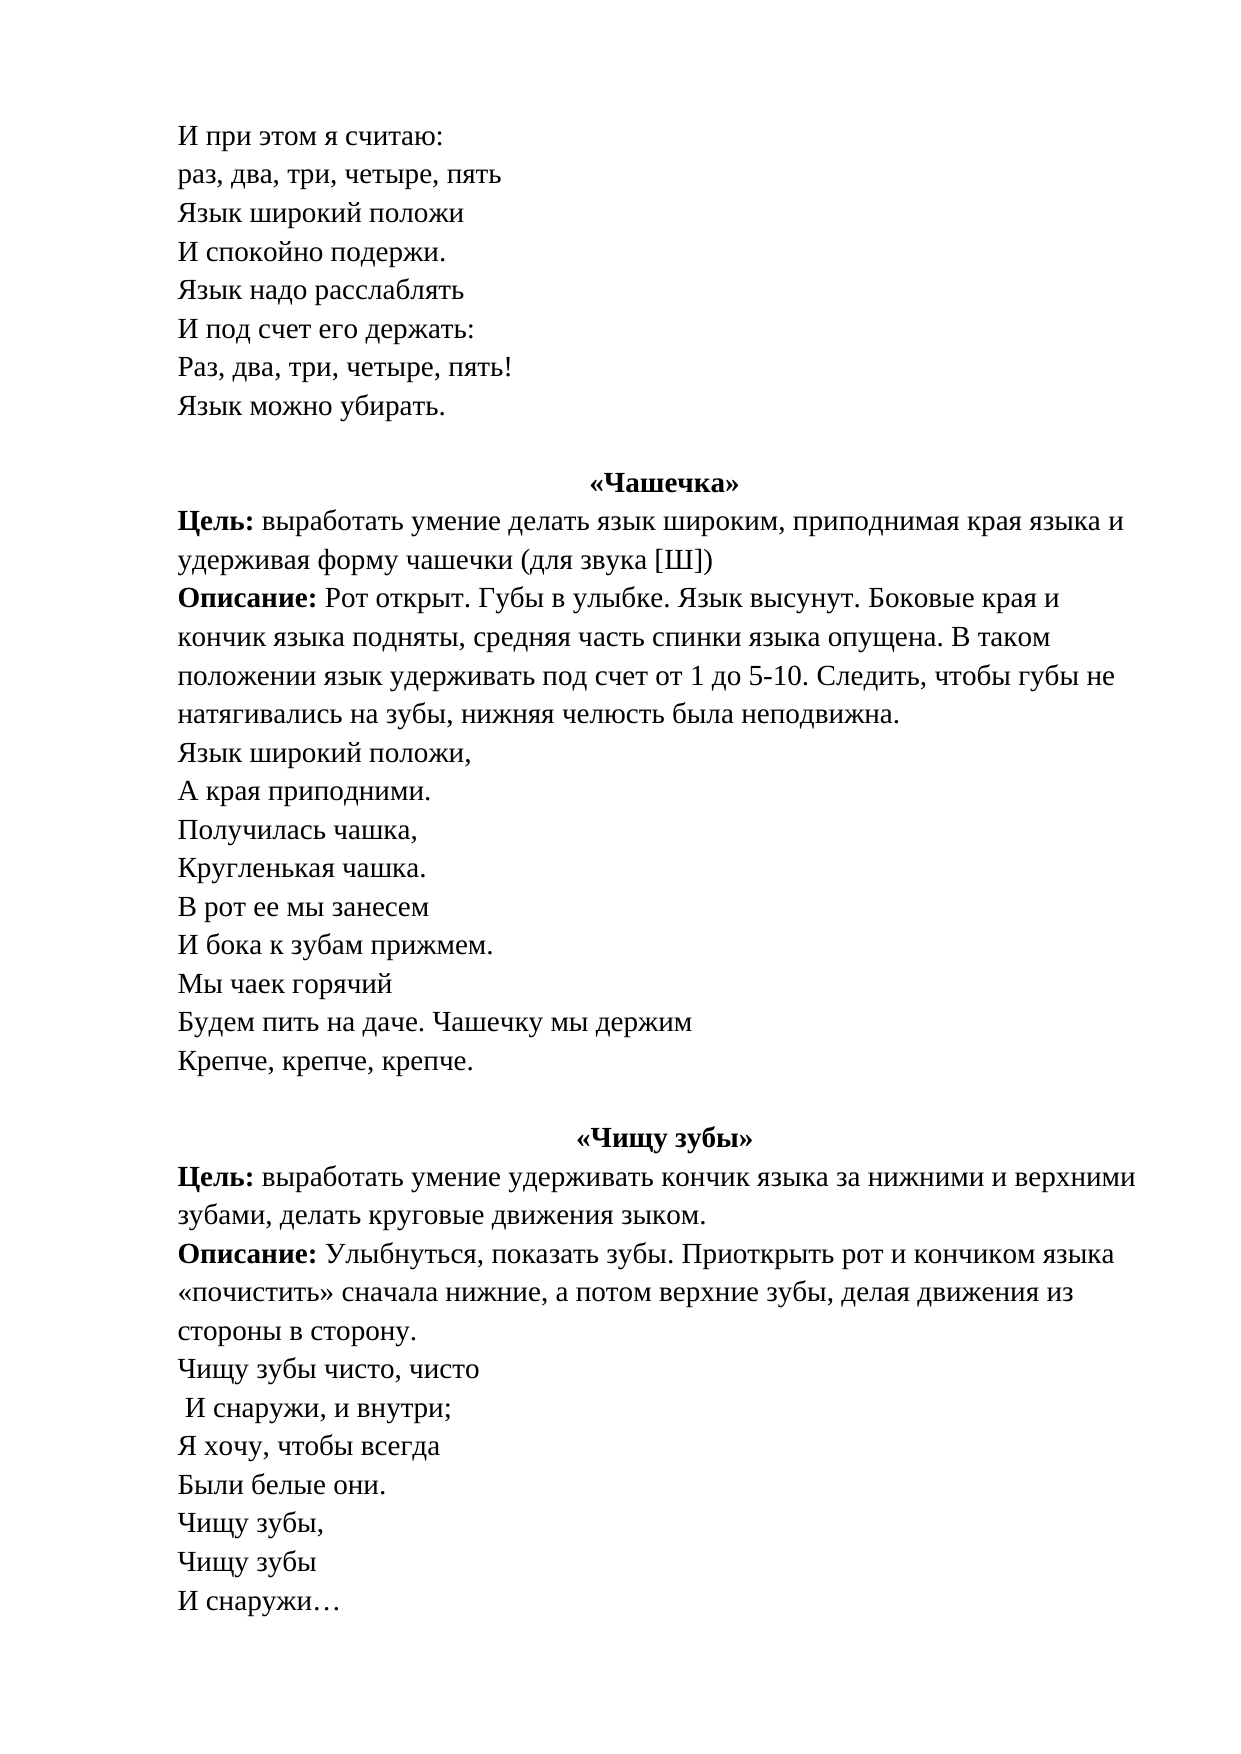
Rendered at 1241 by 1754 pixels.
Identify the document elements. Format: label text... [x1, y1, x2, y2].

text Язык надо расслаблять [177, 272, 1152, 306]
text Я хочу, чтобы всегда [177, 1428, 1152, 1462]
text Язык широкий положи, [177, 735, 1152, 768]
text Крепче, крепче, крепче. [177, 1043, 1152, 1077]
text Описание: Улыбнуться, показать зубы. Приоткрыть рот и кончиком языка «почистить» сначала нижние, а потом верхние зубы, делая движения из стороны в сторону. [177, 1236, 1152, 1346]
text Были белые они. [177, 1467, 1152, 1501]
text И снаружи, и внутри; [177, 1390, 1152, 1423]
text Цель: выработать умение делать язык широким, приподнимая края языка и удерживая форму чашечки (для звука [Ш]) [177, 503, 1152, 576]
text Цель: выработать умение удерживать кончик языка за нижними и верхними зубами, делать круговые движения зыком. [177, 1159, 1152, 1231]
text Чищу зубы, [177, 1506, 1152, 1539]
text Получилась чашка, [177, 812, 1152, 845]
text Будем пить на даче. Чашечку мы держим [177, 1004, 1152, 1038]
text Описание: Рот открыт. Губы в улыбке. Язык высунут. Боковые края и кончик языка подняты, средняя часть спинки языка опущена. В таком положении язык удерживать под счет от 1 до 5-10. Следить, чтобы губы не натягивались на зубы, нижняя челюсть была неподвижна. [177, 581, 1152, 730]
text Язык можно убирать. [177, 388, 1152, 421]
text В рот ее мы занесем [177, 889, 1152, 922]
text И под счет его держать: [177, 311, 1152, 344]
text Чищу зубы чисто, чисто [177, 1351, 1152, 1385]
text И при этом я считаю: [177, 118, 1152, 152]
text «Чищу зубы» [177, 1120, 1152, 1154]
text Чищу зубы [177, 1544, 1152, 1578]
text Мы чаек горячий [177, 966, 1152, 999]
text И снаружи… [177, 1583, 1152, 1616]
text Кругленькая чашка. [177, 850, 1152, 884]
text А края приподними. [177, 773, 1152, 807]
text Язык широкий положи [177, 195, 1152, 229]
text И спокойно подержи. [177, 234, 1152, 267]
text «Чашечка» [177, 465, 1152, 498]
text раз, два, три, четыре, пять [177, 157, 1152, 190]
text Раз, два, три, четыре, пять! [177, 349, 1152, 383]
text И бока к зубам прижмем. [177, 927, 1152, 961]
